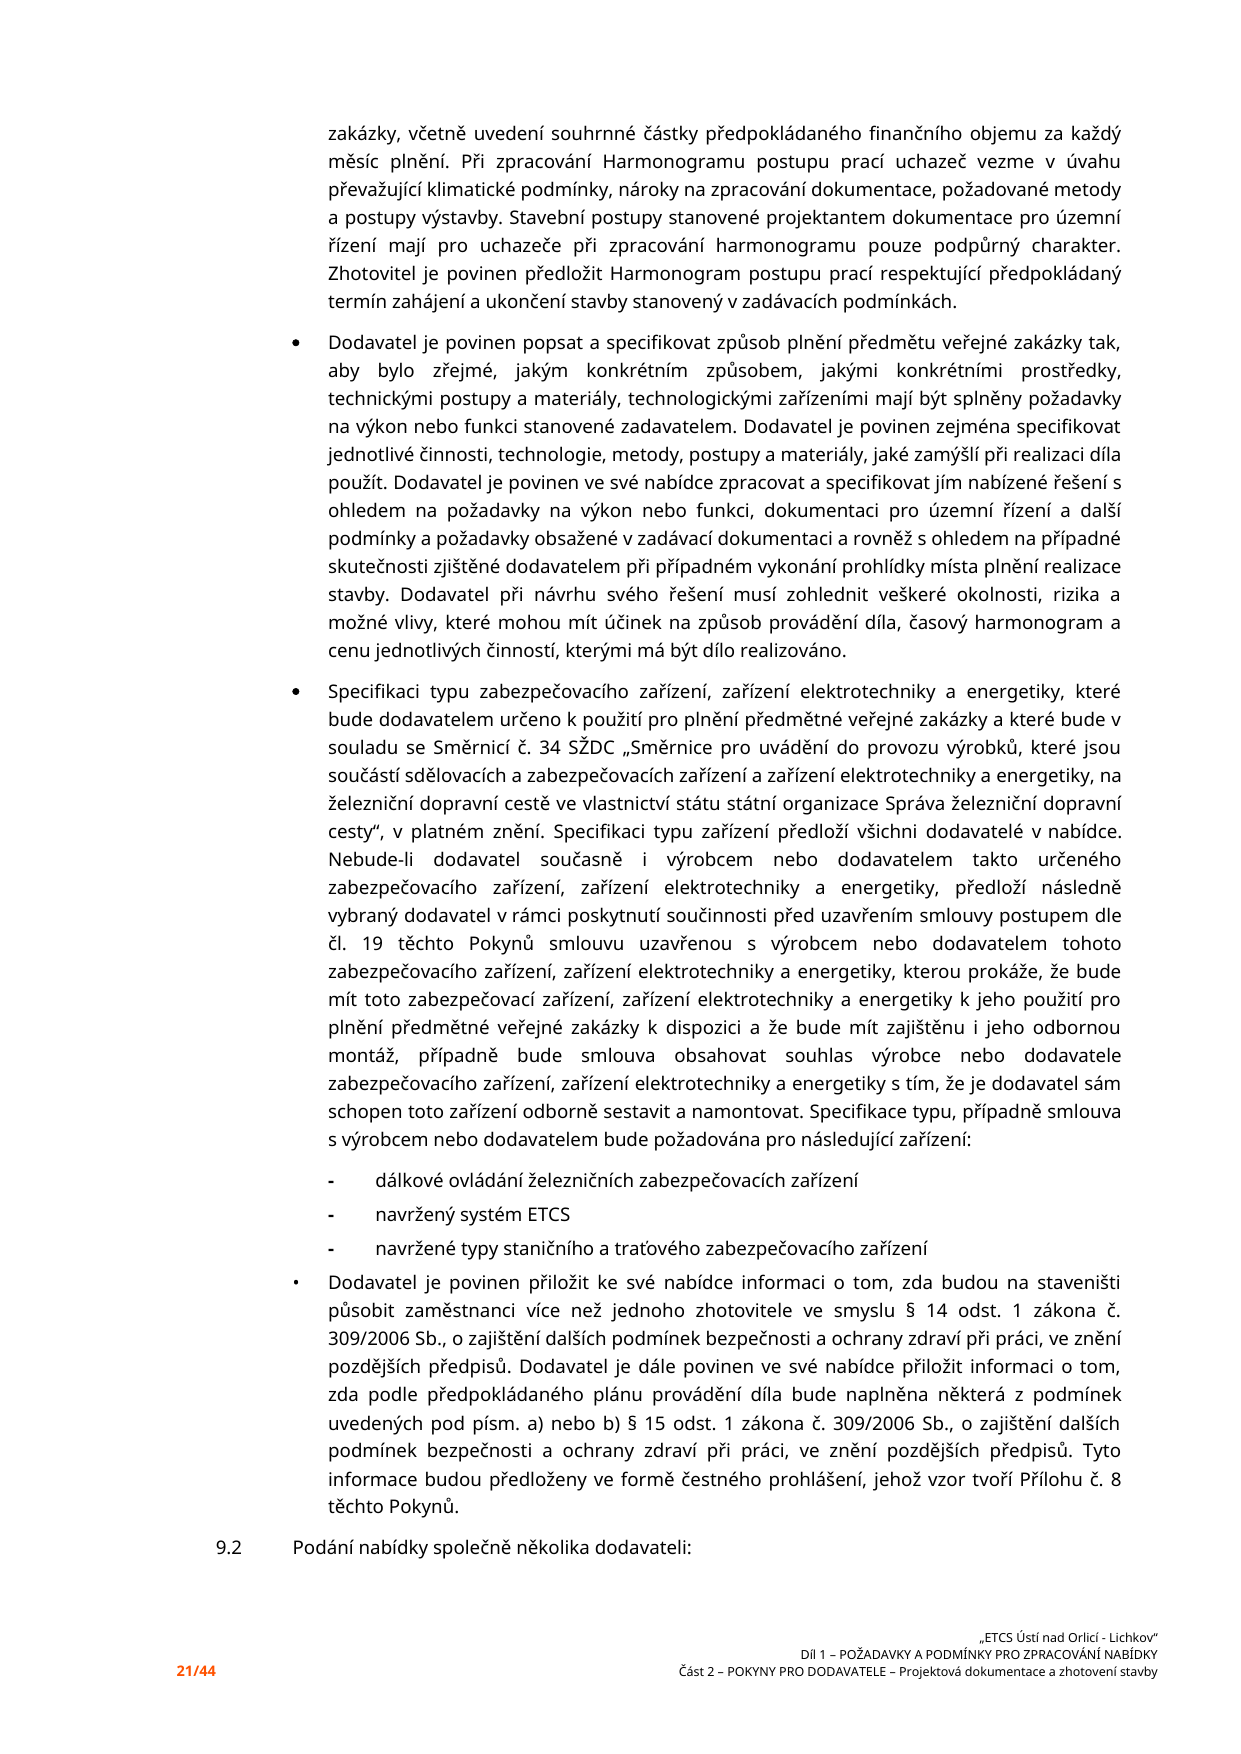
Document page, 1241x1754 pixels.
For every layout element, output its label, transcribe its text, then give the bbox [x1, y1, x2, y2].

text navržený systém ETCS [328, 1201, 1122, 1227]
text Specifikaci typu zabezpečovacího zařízení, zařízení elektrotechniky a energetiky, které bude dodavatelem určeno k použití pro plnění předmětné veřejné zakázky a které bude v souladu se Směrnicí č. 34 SŽDC „Směrnice pro uvádění do provozu výrobků, které jsou součástí sdělovacích a zabezpečovacích zařízení a zařízení elektrotechniky a energetiky, na železniční dopravní cestě ve vlastnictví státu státní organizace Správa železniční dopravní cesty“, v platném znění. Specifikaci typu zařízení předloží všichni dodavatelé v nabídce. Nebude-li dodavatel současně i výrobcem nebo dodavatelem takto určeného zabezpečovacího zařízení, zařízení elektrotechniky a energetiky, předloží následně vybraný dodavatel v rámci poskytnutí součinnosti před uzavřením smlouvy postupem dle čl. 19 těchto Pokynů smlouvu uzavřenou s výrobcem nebo dodavatelem tohoto zabezpečovacího zařízení, zařízení elektrotechniky a energetiky, kterou prokáže, že bude mít toto zabezpečovací zařízení, zařízení elektrotechniky a energetiky k jeho použití pro plnění předmětné veřejné zakázky k dispozici a že bude mít zajištěnu i jeho odbornou montáž, případně bude smlouva obsahovat souhlas výrobce nebo dodavatele zabezpečovacího zařízení, zařízení elektrotechniky a energetiky s tím, že je dodavatel sám schopen toto zařízení odborně sestavit a namontovat. Specifikace typu, případně smlouva s výrobcem nebo dodavatelem bude požadována pro následující zařízení: [292, 678, 1122, 1152]
text Dodavatel je povinen popsat a specifikovat způsob plnění předmětu veřejné zakázky tak, aby bylo zřejmé, jakým konkrétním způsobem, jakými konkrétními prostředky, technickými postupy a materiály, technologickými zařízeními mají být splněny požadavky na výkon nebo funkci stanovené zadavatelem. Dodavatel je povinen zejména specifikovat jednotlivé činnosti, technologie, metody, postupy a materiály, jaké zamýšlí při realizaci díla použít. Dodavatel je povinen ve své nabídce zpracovat a specifikovat jím nabízené řešení s ohledem na požadavky na výkon nebo funkci, dokumentaci pro územní řízení a další podmínky a požadavky obsažené v zadávací dokumentaci a rovněž s ohledem na případné skutečnosti zjištěné dodavatelem při případném vykonání prohlídky místa plnění realizace stavby. Dodavatel při návrhu svého řešení musí zohlednit veškeré okolnosti, rizika a možné vlivy, které mohou mít účinek na způsob provádění díla, časový harmonogram a cenu jednotlivých činností, kterými má být dílo realizováno. [292, 329, 1122, 663]
text navržené typy staničního a traťového zabezpečovacího zařízení [328, 1235, 1122, 1261]
list • Dodavatel je povinen přiložit ke své nabídce informaci o tom, zda budou na staveništi působit zaměstnanci více než jednoho zhotovitele ve smyslu § 14 odst. 1 zákona č. 309/2006 Sb., o zajištění dalších podmínek bezpečnosti a ochrany zdraví při práci, ve znění pozdějších předpisů. Dodavatel je dále povinen ve své nabídce přiložit informaci o tom, zda podle předpokládaného plánu provádění díla bude naplněna některá z podmínek uvedených pod písm. a) nebo b) § 15 odst. 1 zákona č. 309/2006 Sb., o zajištění dalších podmínek bezpečnosti a ochrany zdraví při práci, ve znění pozdějších předpisů. Tyto informace budou předloženy ve formě čestného prohlášení, jehož vzor tvoří Přílohu č. 8 těchto Pokynů. [292, 1270, 1122, 1519]
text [292, 121, 1122, 314]
text Podání nabídky společně několika dodavateli: [216, 1534, 1122, 1560]
text dálkové ovládání železničních zabezpečovacích zařízení [328, 1167, 1122, 1192]
